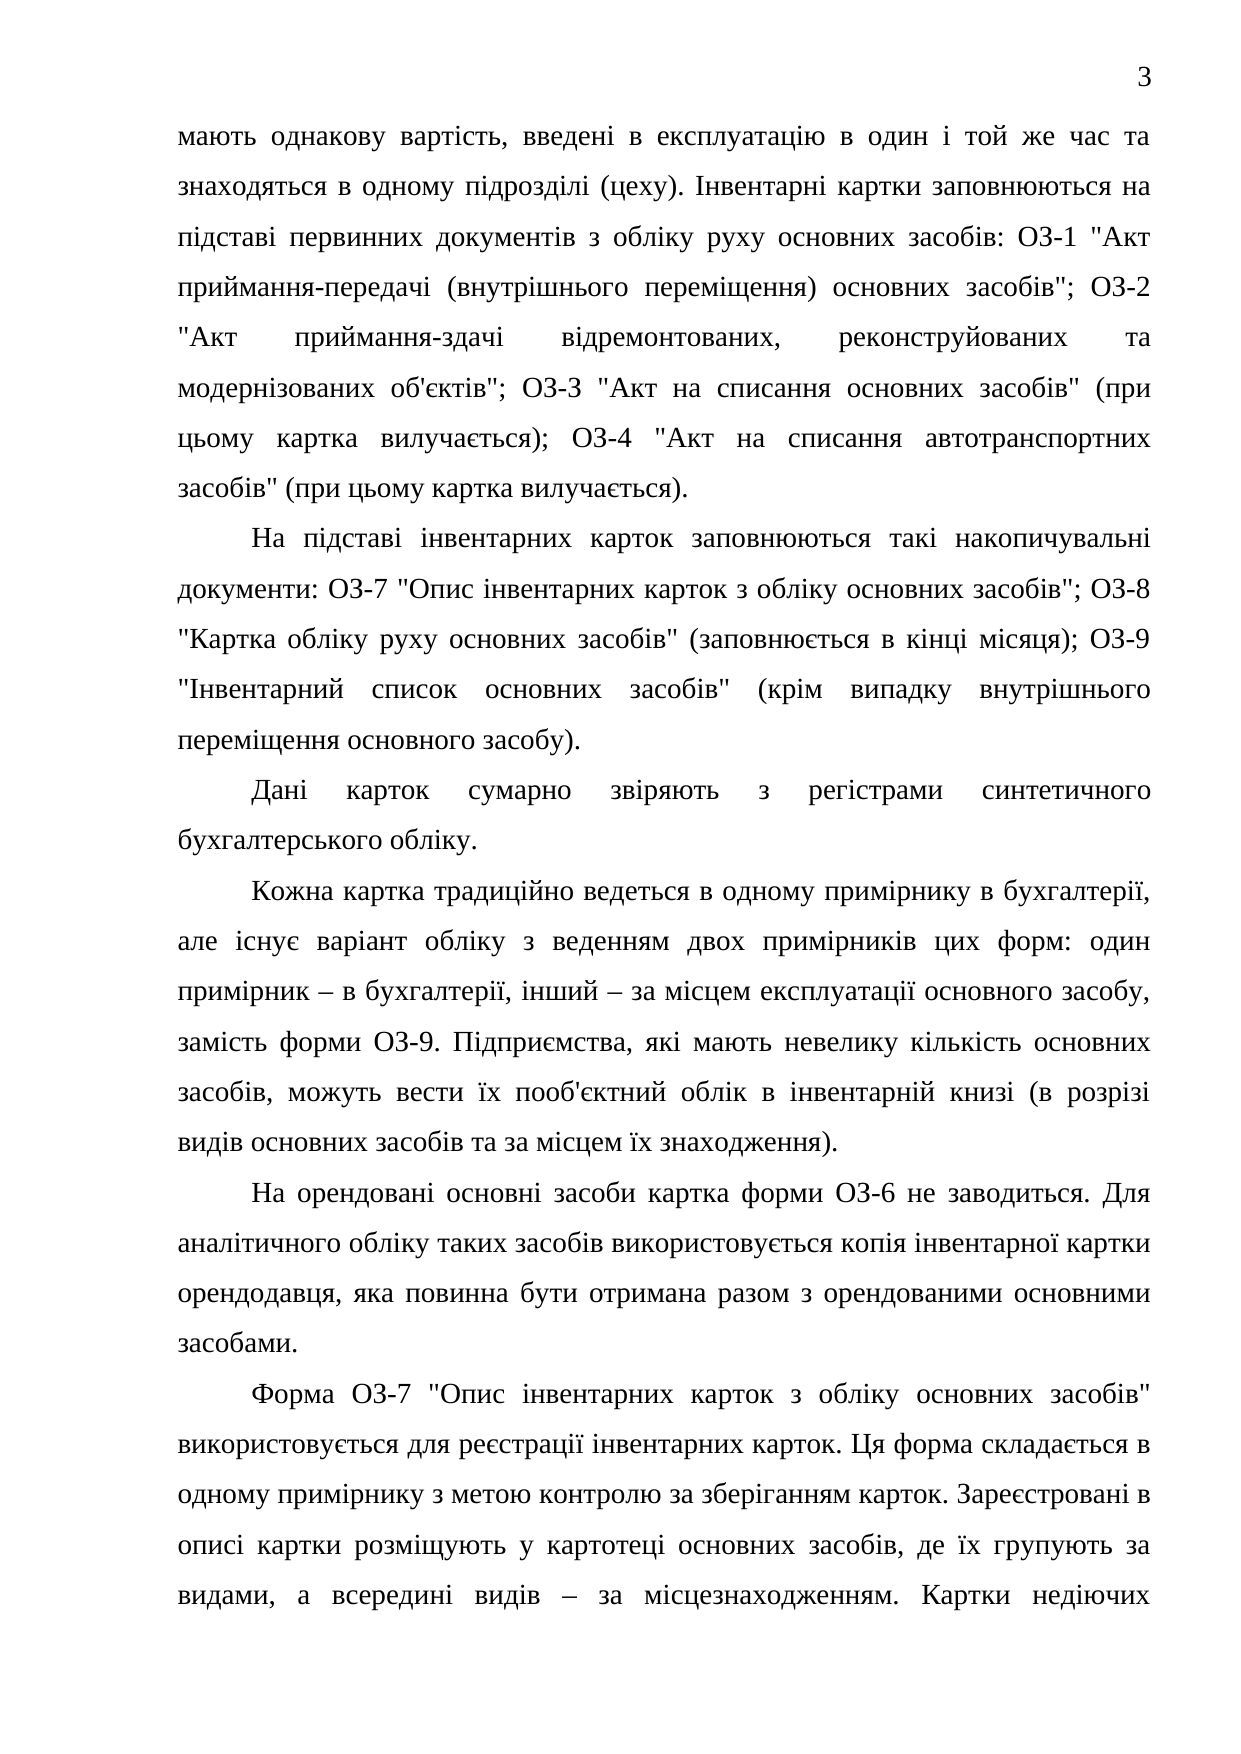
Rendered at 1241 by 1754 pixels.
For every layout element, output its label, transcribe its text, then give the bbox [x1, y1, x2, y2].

text На орендовані основні засоби картка форми ОЗ-6 не заводиться. Для аналітичного обліку таких засобів використовується копія інвентарної картки орендодавця, яка повинна бути отримана разом з орендованими основними засобами. [177, 1175, 1152, 1359]
text Кожна картка традиційно ведеться в одному примірнику в бухгалтерії, але існує варіант обліку з веденням двох примірників цих форм: один примірник – в бухгалтерії, інший – за місцем експлуатації основного засобу, замість форми ОЗ-9. Підприємства, які мають невелику кількість основних засобів, можуть вести їх пооб'єктний облік в інвентарній книзі (в розрізі видів основних засобів та за місцем їх знаходження). [177, 873, 1152, 1158]
text На підставі інвентарних карток заповнюються такі накопичувальні документи: ОЗ-7 "Опис інвентарних карток з обліку основних засобів"; ОЗ-8 "Картка обліку руху основних засобів" (заповнюється в кінці місяця); ОЗ-9 "Інвентарний список основних засобів" (крім випадку внутрішнього переміщення основного засобу). [177, 521, 1152, 755]
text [177, 118, 1152, 504]
text Дані карток сумарно звіряють з регістрами синтетичного бухгалтерського обліку. [177, 772, 1152, 856]
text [177, 1376, 1152, 1611]
